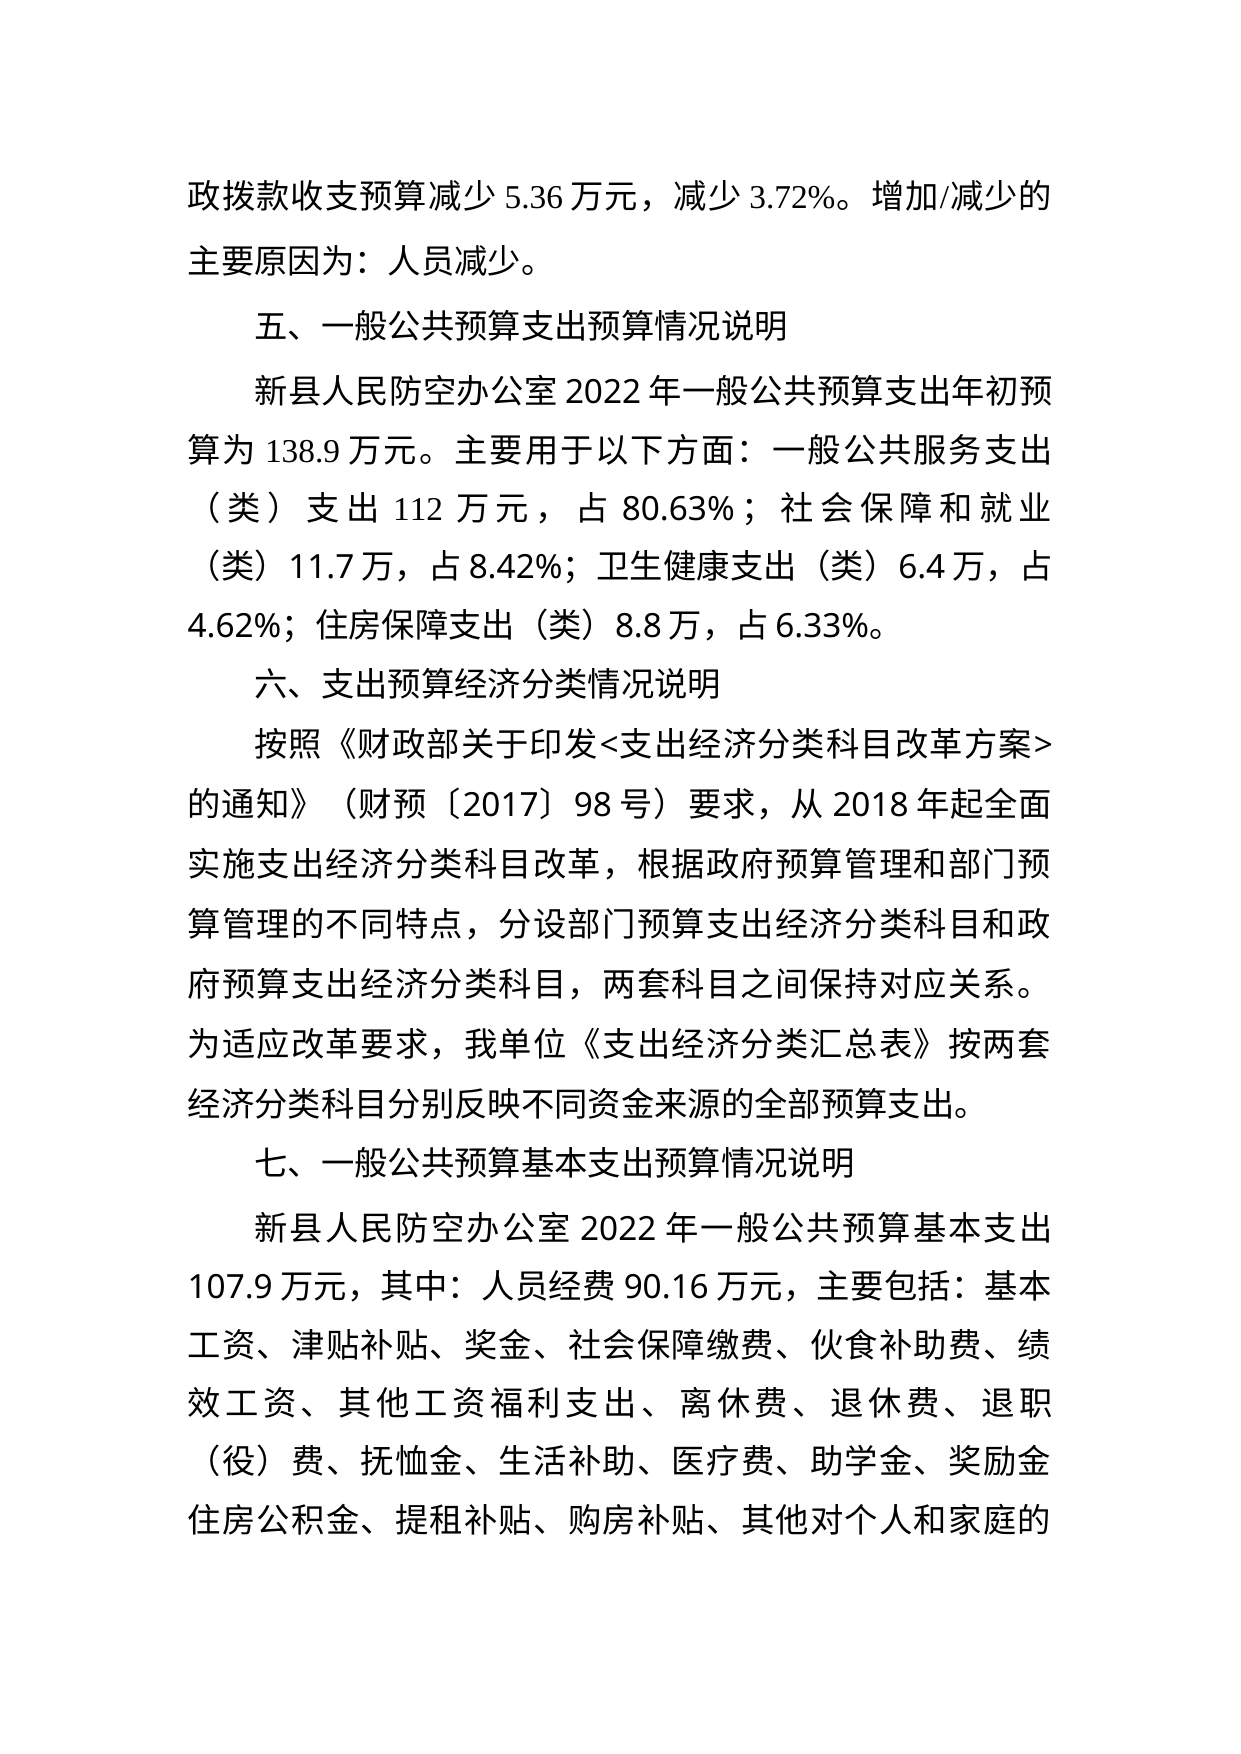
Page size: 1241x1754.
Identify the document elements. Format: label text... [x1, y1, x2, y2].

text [187, 1194, 1053, 1544]
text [187, 162, 1053, 292]
text 六、支出预算经济分类情况说明 [187, 649, 1053, 709]
text 新县人民防空办公室2022年一般公共预算支出年初预算为138.9万元。主要用于以下方面：一般公共服务支出（类）支出112万元，占80.63%；社会保障和就业（类）11.7万，占8.42%；卫生健康支出（类）6.4万，占4.62%；住房保障支出（类）8.8万，占6.33%。 [187, 357, 1053, 649]
text 按照《财政部关于印发<支出经济分类科目改革方案>的通知》（财预〔2017〕98号）要求，从2018年起全面实施支出经济分类科目改革，根据政府预算管理和部门预算管理的不同特点，分设部门预算支出经济分类科目和政府预算支出经济分类科目，两套科目之间保持对应关系。为适应改革要求，我单位《支出经济分类汇总表》按两套经济分类科目分别反映不同资金来源的全部预算支出。 [187, 709, 1053, 1129]
text 七、一般公共预算基本支出预算情况说明 [187, 1129, 1053, 1194]
text 五、一般公共预算支出预算情况说明 [187, 292, 1053, 357]
